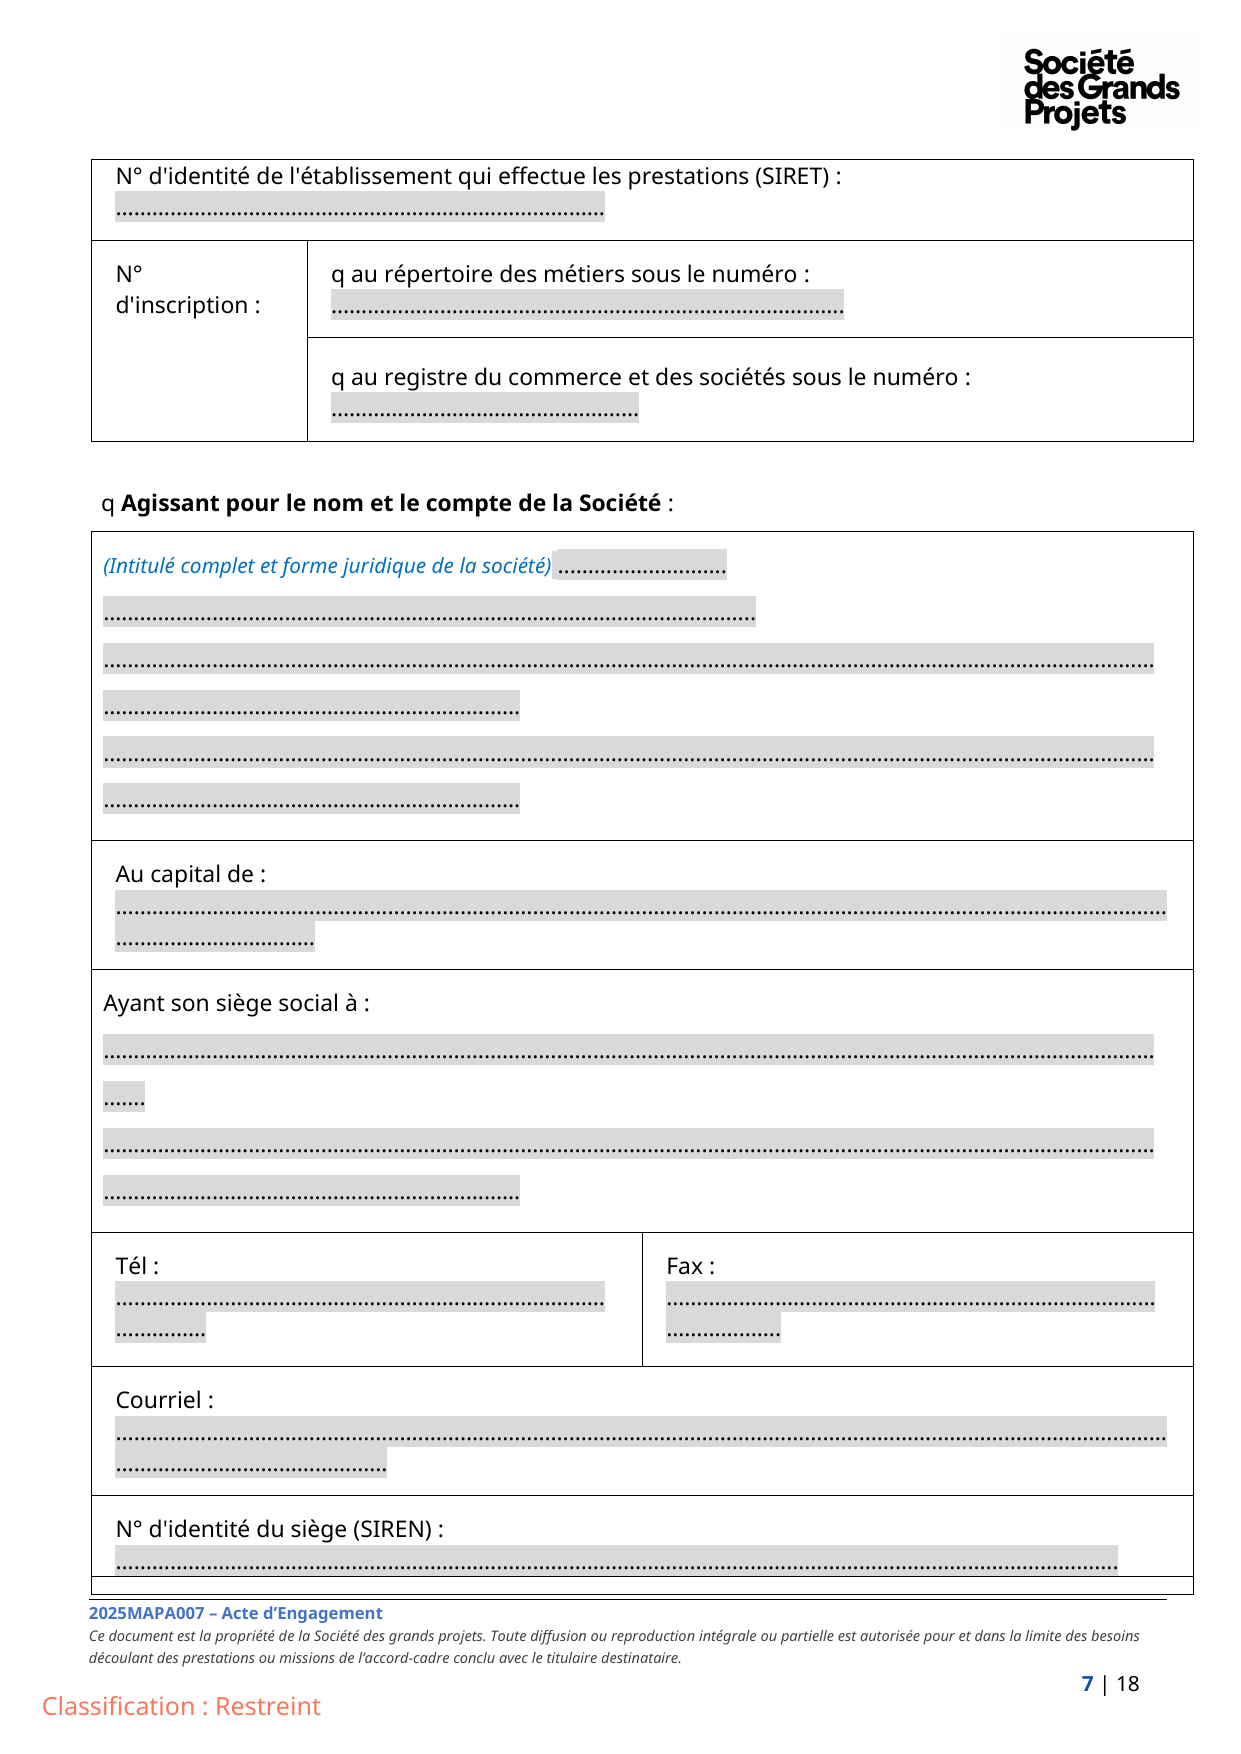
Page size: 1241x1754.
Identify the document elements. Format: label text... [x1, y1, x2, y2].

table_cell N° d'inscription : [92, 241, 307, 441]
table_header (Intitulé complet et forme juridique de la société) ...…………………….………………………………………………………………………………………….….. ……………………………………………………………………………………………………………………………………………………………………………………………………………………… ……………………………………………………………………………………………………………………………………………………………………………………………………………………… [92, 532, 1193, 840]
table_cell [92, 160, 1193, 239]
table_cell Courriel : ………………………………………………………………………………………………………………………………………………………………………………………………… [92, 1367, 1193, 1495]
table_cell Fax : ………………………………………………………………………………………. [643, 1233, 1193, 1366]
table_cell q au répertoire des métiers sous le numéro : …………………………………………………………………………. [308, 241, 1193, 337]
table_cell Ayant son siège social à : ………………………………………………………………………………………………………………………………………………………………. ……………………………………………………………………………………………………………………………………………………………………………………………………………………… [92, 970, 1193, 1232]
picture [1001, 27, 1204, 134]
text q Agissant pour le nom et le compte de la Société : [101, 487, 1155, 518]
table_cell q au registre du commerce et des sociétés sous le numéro : …………………………………………… [308, 338, 1193, 441]
table_cell N° d'identité du siège (SIREN) : …………………………………………………………………………………………………………………………………………………. [92, 1496, 1193, 1576]
table_cell Tél : …………………………………………………………………………………… [92, 1233, 642, 1366]
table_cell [92, 1577, 1193, 1594]
table_cell Au capital de : ……………………………………………………………………………………………………………………………………………………………………………………… [92, 841, 1193, 969]
